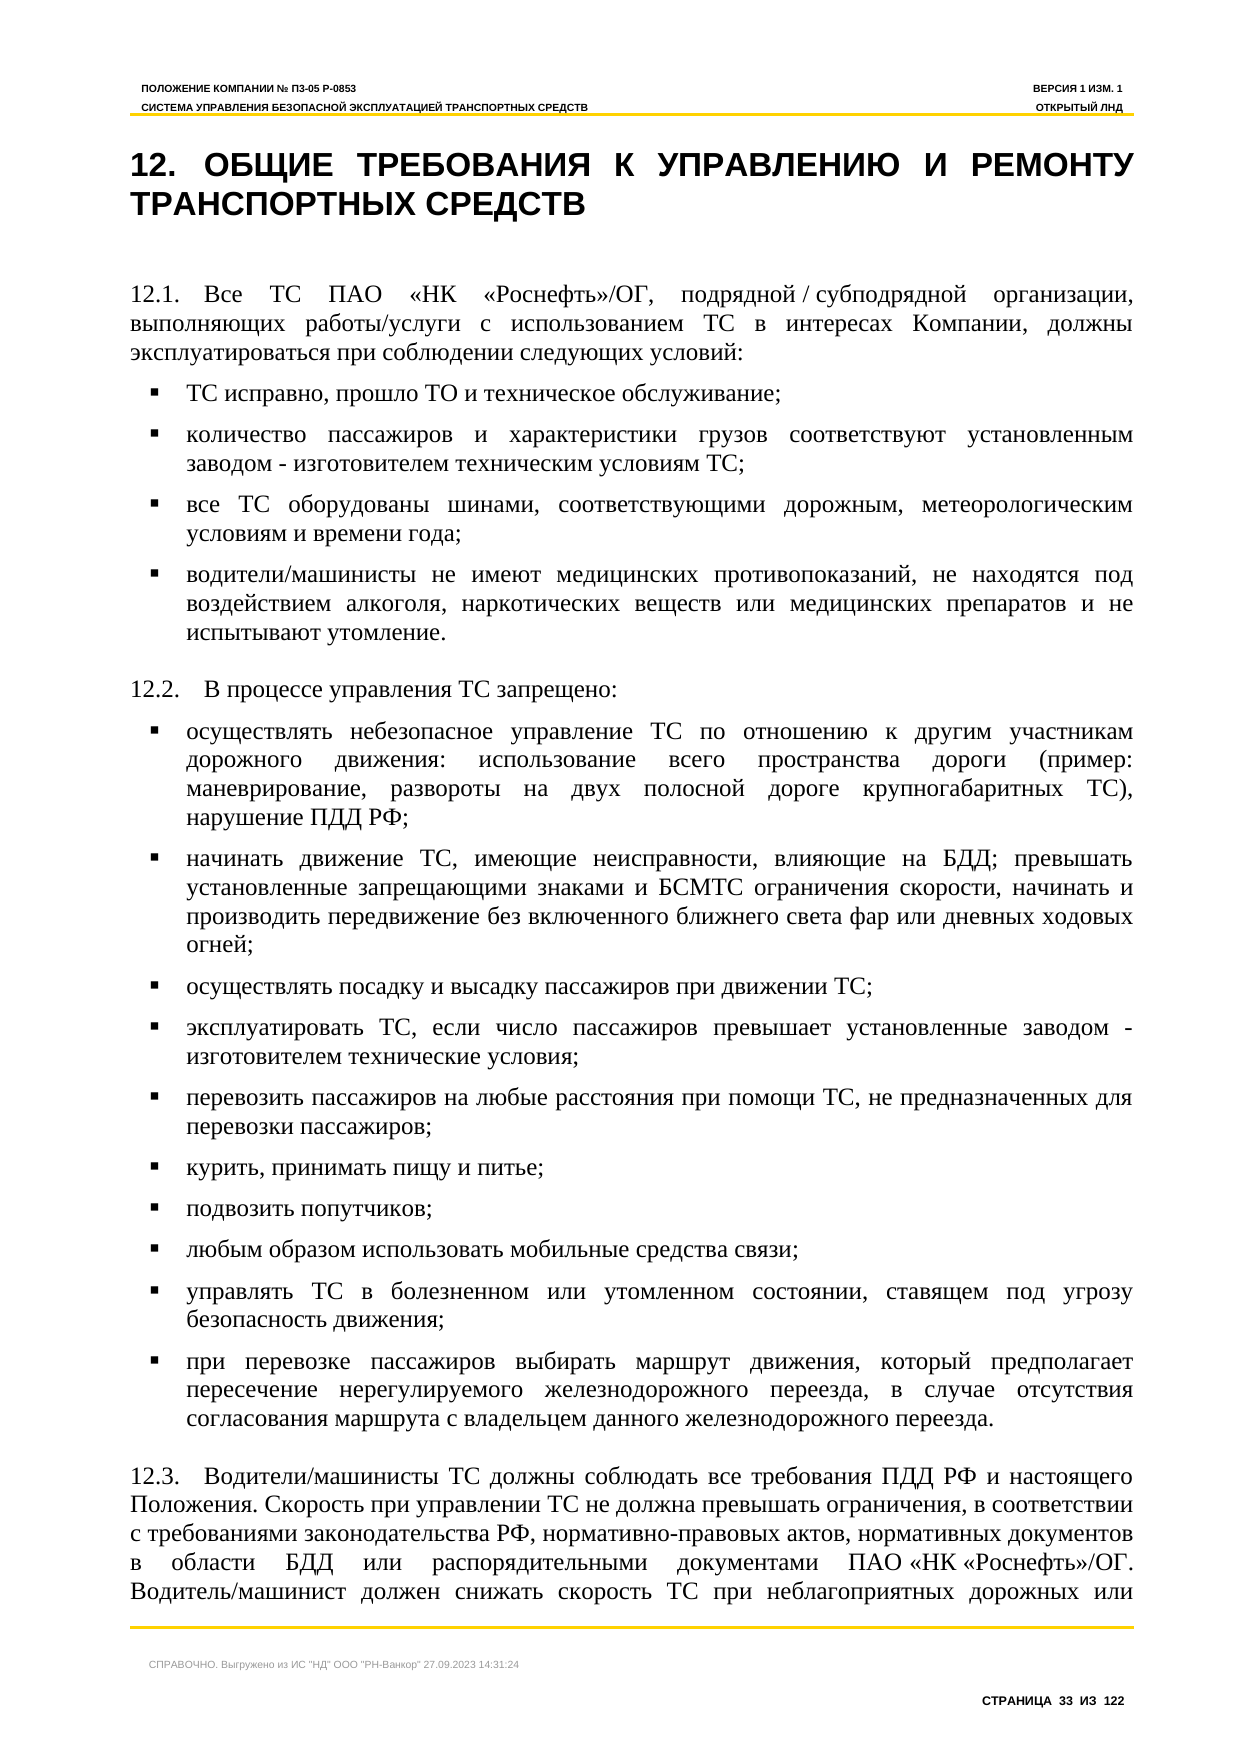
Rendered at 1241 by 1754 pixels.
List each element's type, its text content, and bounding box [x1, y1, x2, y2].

list ОБЩИЕ ТРЕБОВАНИЯ К УПРАВЛЕНИЮ И РЕМОНТУ ТРАНСПОРТНЫХ СРЕДСТВ [130, 145, 1134, 222]
list любым образом использовать мобильные средства связи; [149, 1234, 1134, 1263]
list Все ТС ПАО «НК «Роснефть»/ОГ, подрядной / субподрядной организации, выполняющих работы/услуги с использованием ТС в интересах Компании, должны эксплуатироваться при соблюдении следующих условий: [130, 279, 1134, 366]
list осуществлять посадку и высадку пассажиров при движении ТС; [149, 971, 1134, 999]
list водители/машинисты не имеют медицинских противопоказаний, не находятся под воздействием алкоголя, наркотических веществ или медицинских препаратов и не испытывают утомление. [149, 559, 1134, 646]
list эксплуатировать ТС, если число пассажиров превышает установленные заводом - изготовителем технические условия; [149, 1012, 1134, 1069]
list осуществлять небезопасное управление ТС по отношению к другим участникам дорожного движения: использование всего пространства дороги (пример: маневрирование, развороты на двух полосной дороге крупногабаритных ТС), нарушение ПДД РФ; [149, 716, 1134, 831]
list перевозить пассажиров на любые расстояния при помощи ТС, не предназначенных для перевозки пассажиров; [149, 1082, 1134, 1139]
list все ТС оборудованы шинами, соответствующими дорожным, метеорологическим условиям и времени года; [149, 489, 1134, 547]
list управлять ТС в болезненном или утомленном состоянии, ставящем под угрозу безопасность движения; [149, 1276, 1134, 1333]
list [130, 1461, 1134, 1604]
list ТС исправно, прошло ТО и техническое обслуживание; [149, 378, 1134, 407]
list количество пассажиров и характеристики грузов соответствуют установленным заводом - изготовителем техническим условиям ТС; [149, 419, 1134, 477]
list В процессе управления ТС запрещено: [130, 674, 1134, 703]
list подвозить попутчиков; [149, 1193, 1134, 1222]
list при перевозке пассажиров выбирать маршрут движения, который предполагает пересечение нерегулируемого железнодорожного переезда, в случае отсутствия согласования маршрута с владельцем данного железнодорожного переезда. [149, 1346, 1134, 1432]
list начинать движение ТС, имеющие неисправности, влияющие на БДД; превышать установленные запрещающими знаками и БСМТС ограничения скорости, начинать и производить передвижение без включенного ближнего света фар или дневных ходовых огней; [149, 843, 1134, 958]
list курить, принимать пищу и питье; [149, 1152, 1134, 1181]
